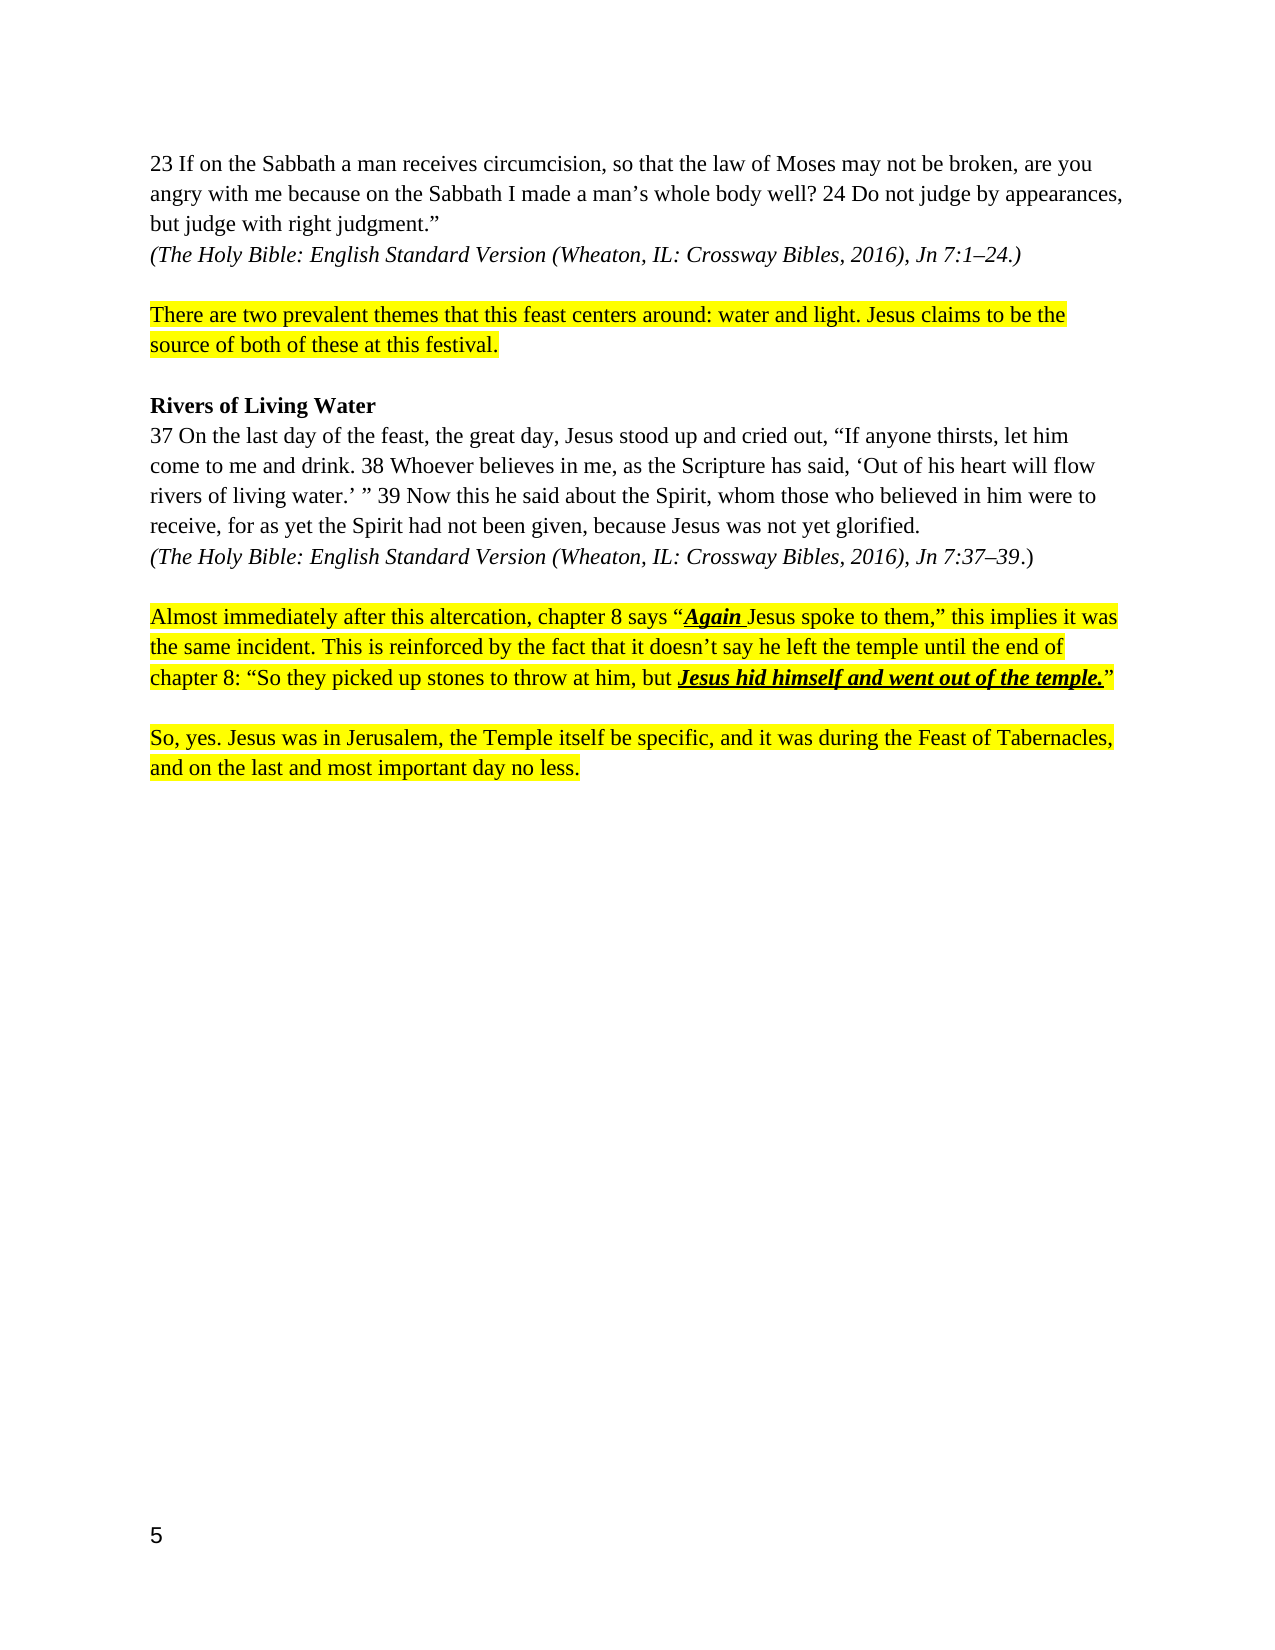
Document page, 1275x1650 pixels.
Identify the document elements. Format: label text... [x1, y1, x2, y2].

text There are two prevalent themes that this feast centers around: water and light. Jesus claims to be the source of both of these at this festival. [150, 301, 1125, 358]
text So, yes. Jesus was in Jerusalem, the Temple itself be specific, and it was during the Feast of Tabernacles, and on the last and most important day no less. [150, 724, 1125, 781]
text Almost immediately after this altercation, chapter 8 says “Again Jesus spoke to them,” this implies it was the same incident. This is reinforced by the fact that it doesn’t say he left the temple until the end of chapter 8: “So they picked up stones to throw at him, but Jesus hid himself and went out of the temple.” [150, 603, 1125, 690]
text (The Holy Bible: English Standard Version (Wheaton, IL: Crossway Bibles, 2016), Jn 7:37–39.) [150, 543, 1125, 569]
text 37 On the last day of the feast, the great day, Jesus stood up and cried out, “If anyone thirsts, let him come to me and drink. 38 Whoever believes in me, as the Scripture has said, ‘Out of his heart will flow rivers of living water.’ ” 39 Now this he said about the Spirit, whom those who believed in him were to receive, for as yet the Spirit had not been given, because Jesus was not yet glorified. [150, 422, 1125, 539]
text (The Holy Bible: English Standard Version (Wheaton, IL: Crossway Bibles, 2016), Jn 7:1–24.) [150, 241, 1125, 267]
text Rivers of Living Water [150, 392, 1125, 418]
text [150, 150, 1125, 237]
